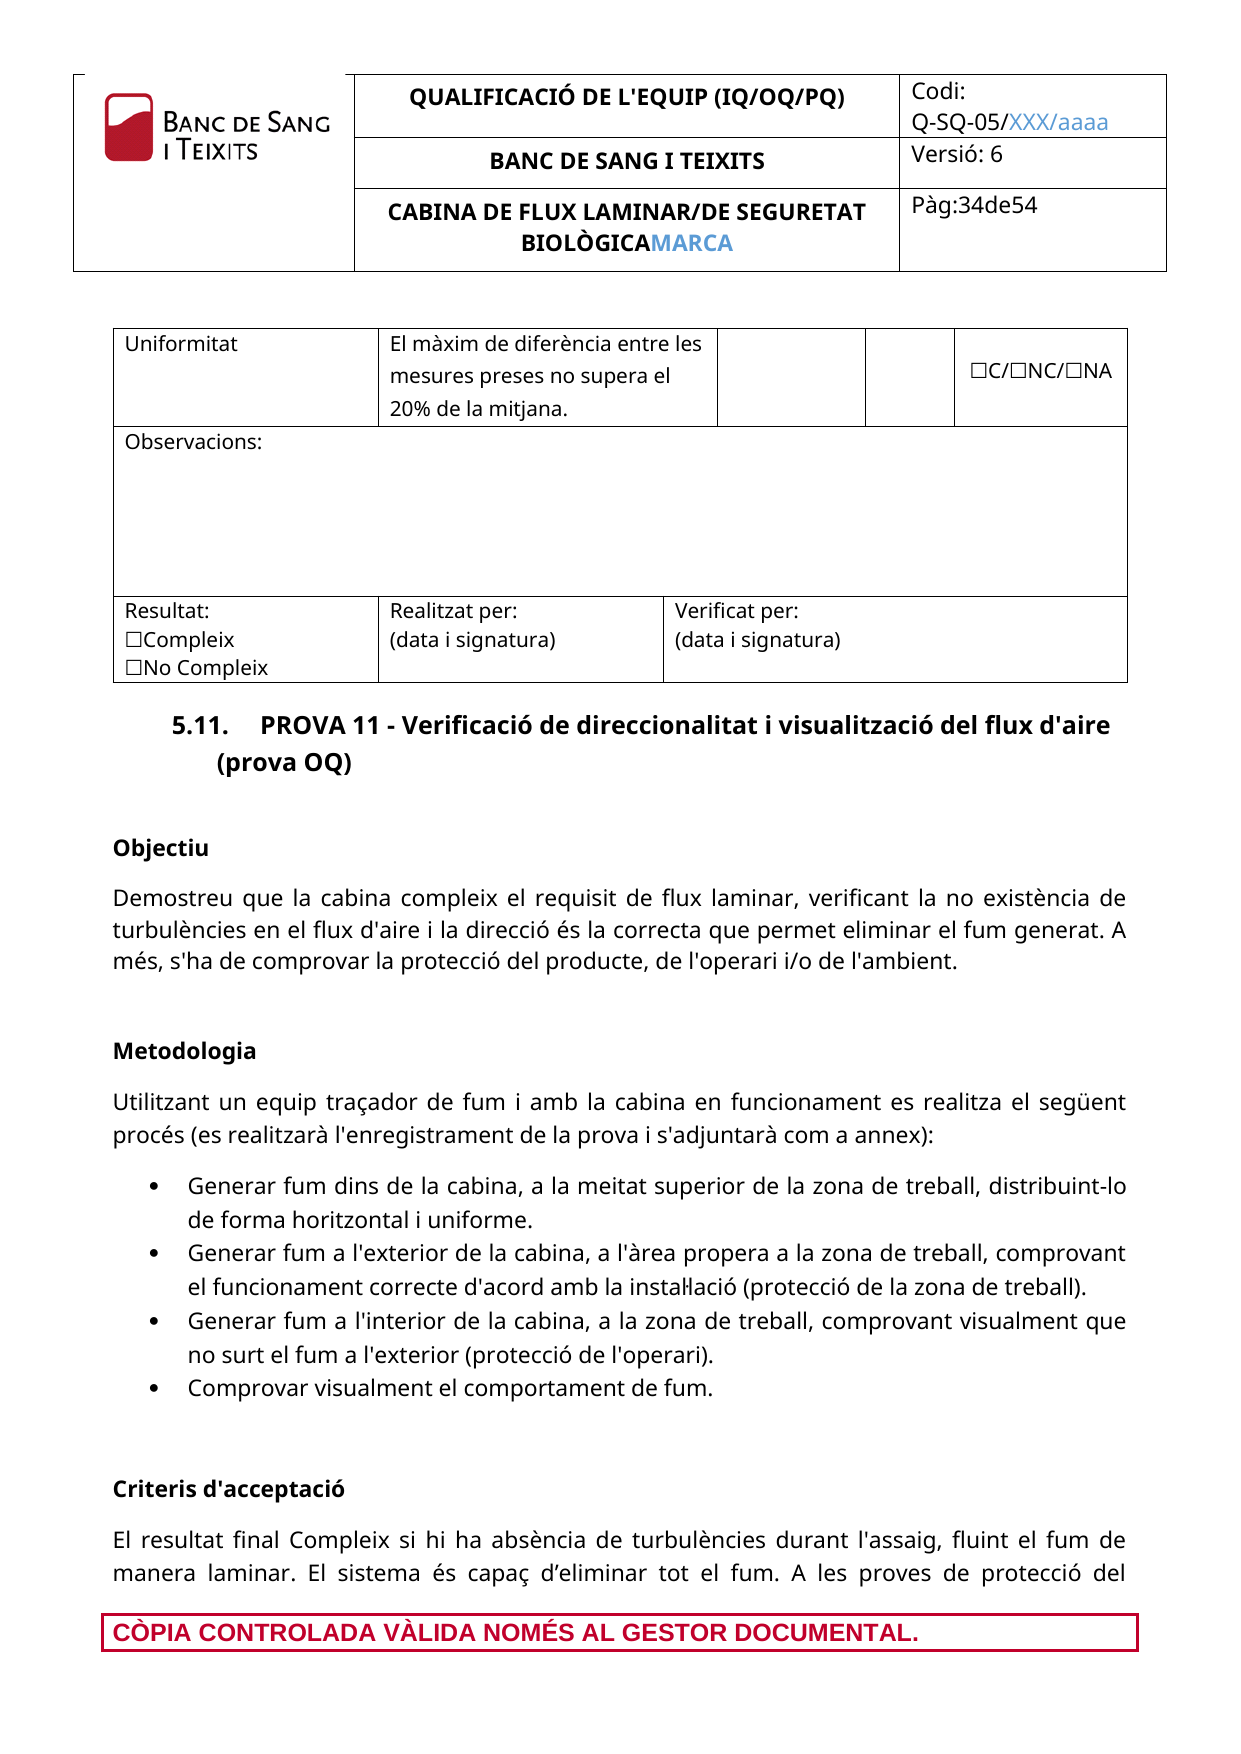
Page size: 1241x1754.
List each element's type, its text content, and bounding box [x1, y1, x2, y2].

table_cell Uniformitat [114, 329, 378, 426]
table_cell El màxim de diferència entre les mesures preses no supera el 20% de la mitjana. [379, 329, 717, 426]
subtitle PROVA 11 - Verificació de direccionalitat i visualització del flux d'aire (prova OQ) [172, 708, 1128, 779]
table_cell Observacions: [114, 427, 1127, 596]
picture [84, 74, 346, 178]
table_cell C/NC/NA [955, 329, 1127, 426]
list Comprovar visualment el comportament de fum. [150, 1372, 1128, 1404]
table_cell [718, 329, 865, 426]
text Utilitzant un equip traçador de fum i amb la cabina en funcionament es realitza el següent procés (es realitzarà l'enregistrament de la prova i s'adjuntarà com a annex): [112, 1086, 1128, 1151]
text Criteris d'acceptació [112, 1473, 1128, 1504]
list Generar fum dins de la cabina, a la meitat superior de la zona de treball, distribuint-lo de forma horitzontal i uniforme. [150, 1170, 1128, 1235]
text Demostreu que la cabina compleix el requisit de flux laminar, verificant la no existència de turbulències en el flux d'aire i la direcció és la correcta que permet eliminar el fum generat. A més, s'ha de comprovar la protecció del producte, de l'operari i/o de l'ambient. [112, 882, 1128, 976]
text Metodologia [112, 1035, 1128, 1067]
text Objectiu [112, 832, 1128, 863]
table_cell Resultat: Compleix No Compleix [114, 597, 378, 682]
table_cell Realitzat per: (data i signatura) [379, 597, 663, 682]
list Generar fum a l'interior de la cabina, a la zona de treball, comprovant visualment que no surt el fum a l'exterior (protecció de l'operari). [150, 1305, 1128, 1370]
table_cell Verificat per: (data i signatura) [664, 597, 1127, 682]
list Generar fum a l'exterior de la cabina, a l'àrea propera a la zona de treball, comprovant el funcionament correcte d'acord amb la instal·lació (protecció de la zona de treball). [150, 1237, 1128, 1302]
table_cell [866, 329, 954, 426]
